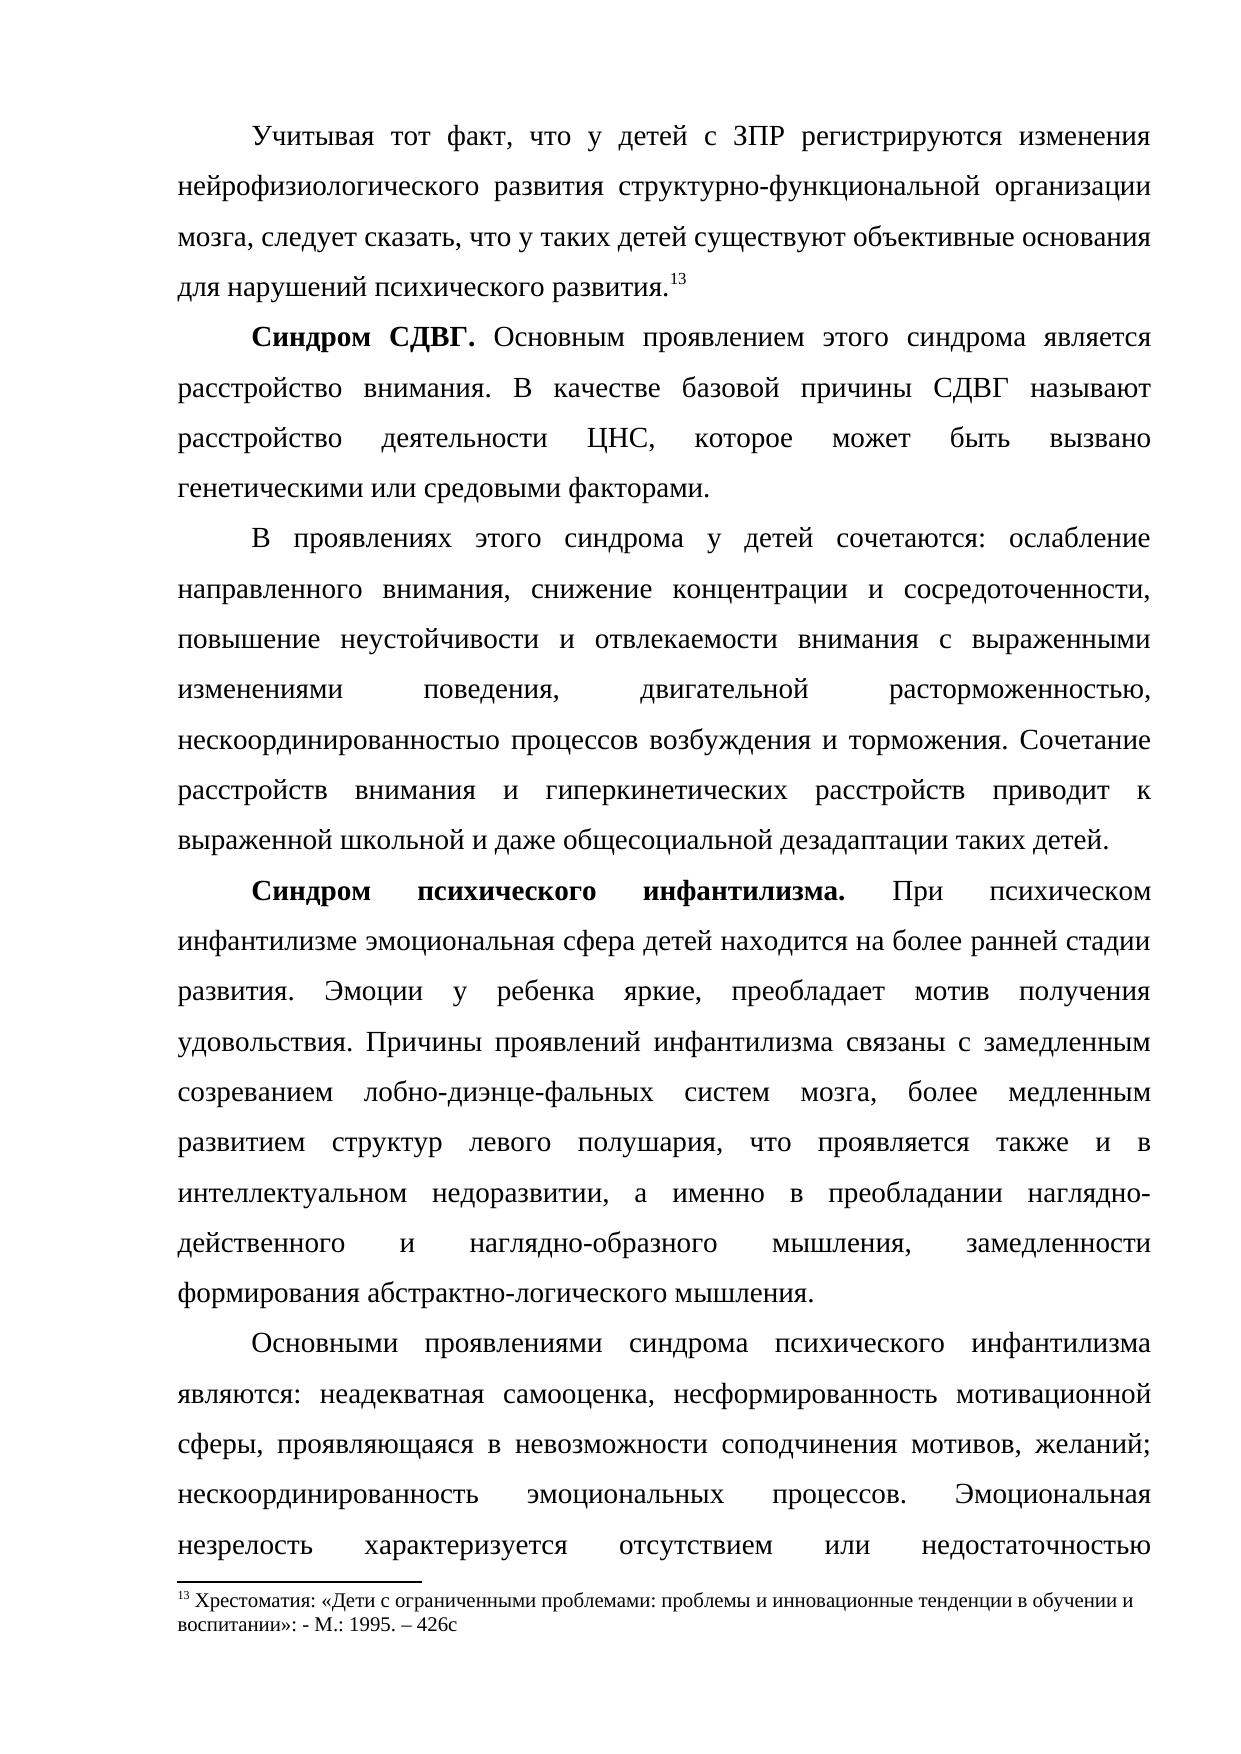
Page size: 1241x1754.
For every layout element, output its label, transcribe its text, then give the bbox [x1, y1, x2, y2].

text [177, 1326, 1152, 1560]
text Синдром психического инфантилизма. При психическом инфантилизме эмоциональная сфера детей находится на более ранней стадии развития. Эмоции у ребенка яркие, преобладает мотив получения удовольствия. Причины проявлений инфантилизма связаны с замедленным созреванием лобно-диэнце-фальных систем мозга, более медленным развитием структур левого полушария, что проявляется также и в интеллектуальном недоразвитии, а именно в преобладании наглядно-действенного и наглядно-образного мышления, замедленности формирования абстрактно-логического мышления. [177, 873, 1152, 1309]
text Учитывая тот факт, что у детей с ЗПР регистрируются изменения нейрофизиологического развития структурно-функциональной организации мозга, следует сказать, что у таких детей существуют объективные основания для нарушений психического развития. [177, 118, 1152, 303]
text В проявлениях этого синдрома у детей сочетаются: ослабление направленного внимания, снижение концентрации и сосредоточенности, повышение неустойчивости и отвлекаемости внимания с выраженными изменениями поведения, двигательной расторможенностью, нескоординированностыо процессов возбуждения и торможения. Сочетание расстройств внимания и гиперкинетических расстройств приводит к выраженной школьной и даже общесоциальной дезадаптации таких детей. [177, 521, 1152, 856]
text Синдром СДВГ. Основным проявлением этого синдрома является расстройство внимания. В качестве базовой причины СДВГ называют расстройство деятельности ЦНС, которое может быть вызвано генетическими или средовыми факторами. [177, 319, 1152, 504]
